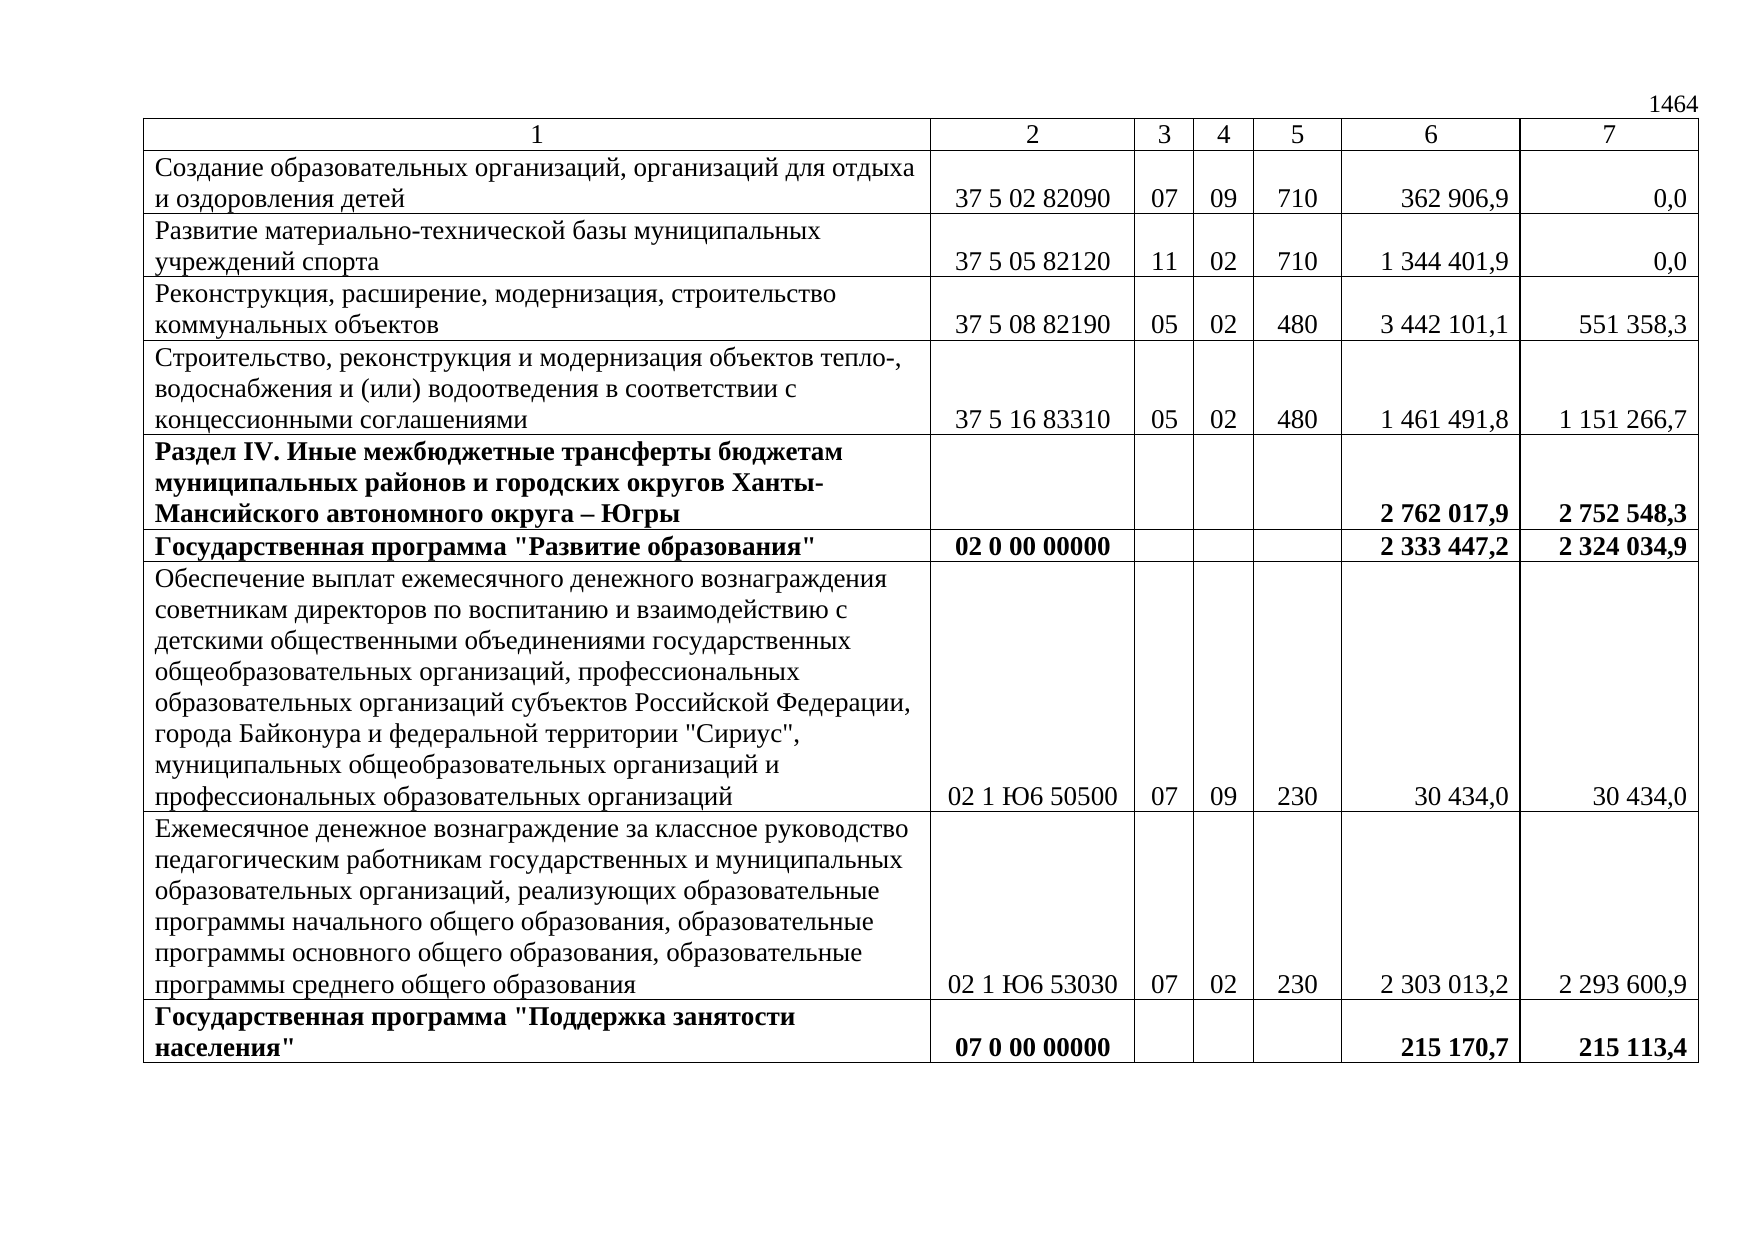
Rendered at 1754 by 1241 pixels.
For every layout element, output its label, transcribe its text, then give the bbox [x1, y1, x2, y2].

table_cell 710 [1254, 151, 1341, 213]
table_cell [144, 151, 930, 213]
table_cell 07 [1135, 151, 1193, 213]
table_cell [1135, 1000, 1193, 1062]
table_cell Государственная программа "Развитие образования" [144, 530, 930, 561]
table_header 6 [1342, 119, 1519, 149]
table_cell 37 5 05 82120 [931, 214, 1134, 276]
table_cell 02 [1194, 277, 1253, 339]
table_cell 07 [1135, 562, 1193, 811]
table_header 2 [931, 119, 1134, 149]
table_cell 02 0 00 00000 [931, 530, 1134, 561]
table_cell [1254, 435, 1341, 528]
table_cell 07 [1135, 812, 1193, 999]
table_cell 2 293 600,9 [1521, 812, 1698, 999]
table_cell 2 324 034,9 [1521, 530, 1698, 561]
table_cell 37 5 02 82090 [931, 151, 1134, 213]
table_cell 480 [1254, 341, 1341, 434]
table_cell 2 762 017,9 [1342, 435, 1519, 528]
table_cell 05 [1135, 341, 1193, 434]
table_cell 3 442 101,1 [1342, 277, 1519, 339]
table_cell 2 303 013,2 [1342, 812, 1519, 999]
table_cell 1 344 401,9 [1342, 214, 1519, 276]
table_cell 362 906,9 [1342, 151, 1519, 213]
table_cell [1194, 1000, 1253, 1062]
table_cell Развитие материально-технической базы муниципальных учреждений спорта [144, 214, 930, 276]
table_cell [1135, 530, 1193, 561]
table_cell [1135, 435, 1193, 528]
table_cell 11 [1135, 214, 1193, 276]
table_cell 480 [1254, 277, 1341, 339]
table_cell 215 113,4 [1521, 1000, 1698, 1062]
table_cell [1194, 435, 1253, 528]
table_cell 05 [1135, 277, 1193, 339]
table_cell 710 [1254, 214, 1341, 276]
table_header 5 [1254, 119, 1341, 149]
table_cell 37 5 08 82190 [931, 277, 1134, 339]
table_cell 230 [1254, 812, 1341, 999]
table_cell 2 333 447,2 [1342, 530, 1519, 561]
table_header 1 [144, 119, 930, 149]
table_cell [1254, 1000, 1341, 1062]
table_cell 0,0 [1521, 214, 1698, 276]
table_cell 02 [1194, 341, 1253, 434]
table_cell 30 434,0 [1342, 562, 1519, 811]
table_cell 02 [1194, 214, 1253, 276]
table_cell 1 151 266,7 [1521, 341, 1698, 434]
table_cell Обеспечение выплат ежемесячного денежного вознаграждения советникам директоров по воспитанию и взаимодействию с детскими общественными объединениями государственных общеобразовательных организаций, профессиональных образовательных организаций субъектов Российской Федерации, города Байконура и федеральной территории "Сириус", муниципальных общеобразовательных организаций и профессиональных образовательных организаций [144, 562, 930, 811]
table_cell 2 752 548,3 [1521, 435, 1698, 528]
table_cell 230 [1254, 562, 1341, 811]
table_cell 02 1 Ю6 53030 [931, 812, 1134, 999]
table_cell 215 170,7 [1342, 1000, 1519, 1062]
table_cell Строительство, реконструкция и модернизация объектов тепло-, водоснабжения и (или) водоотведения в соответствии с концессионными соглашениями [144, 341, 930, 434]
table_cell Государственная программа "Поддержка занятости населения" [144, 1000, 930, 1062]
table_cell [1194, 530, 1253, 561]
table_cell Ежемесячное денежное вознаграждение за классное руководство педагогическим работникам государственных и муниципальных образовательных организаций, реализующих образовательные программы начального общего образования, образовательные программы основного общего образования, образовательные программы среднего общего образования [144, 812, 930, 999]
table_cell 30 434,0 [1521, 562, 1698, 811]
table_cell Раздел IV. Иные межбюджетные трансферты бюджетам муниципальных районов и городских округов Ханты-Мансийского автономного округа – Югры [144, 435, 930, 528]
table_header 4 [1194, 119, 1253, 149]
table_cell [1254, 530, 1341, 561]
table_cell 07 0 00 00000 [931, 1000, 1134, 1062]
table_cell 09 [1194, 562, 1253, 811]
table_cell 0,0 [1521, 151, 1698, 213]
table_cell [931, 435, 1134, 528]
table_cell 1 461 491,8 [1342, 341, 1519, 434]
table_cell 551 358,3 [1521, 277, 1698, 339]
table_header 3 [1135, 119, 1193, 149]
table_header 7 [1521, 119, 1698, 149]
table_cell 02 1 Ю6 50500 [931, 562, 1134, 811]
table_cell 37 5 16 83310 [931, 341, 1134, 434]
table_cell 02 [1194, 812, 1253, 999]
table_cell Реконструкция, расширение, модернизация, строительство коммунальных объектов [144, 277, 930, 339]
table_cell 09 [1194, 151, 1253, 213]
